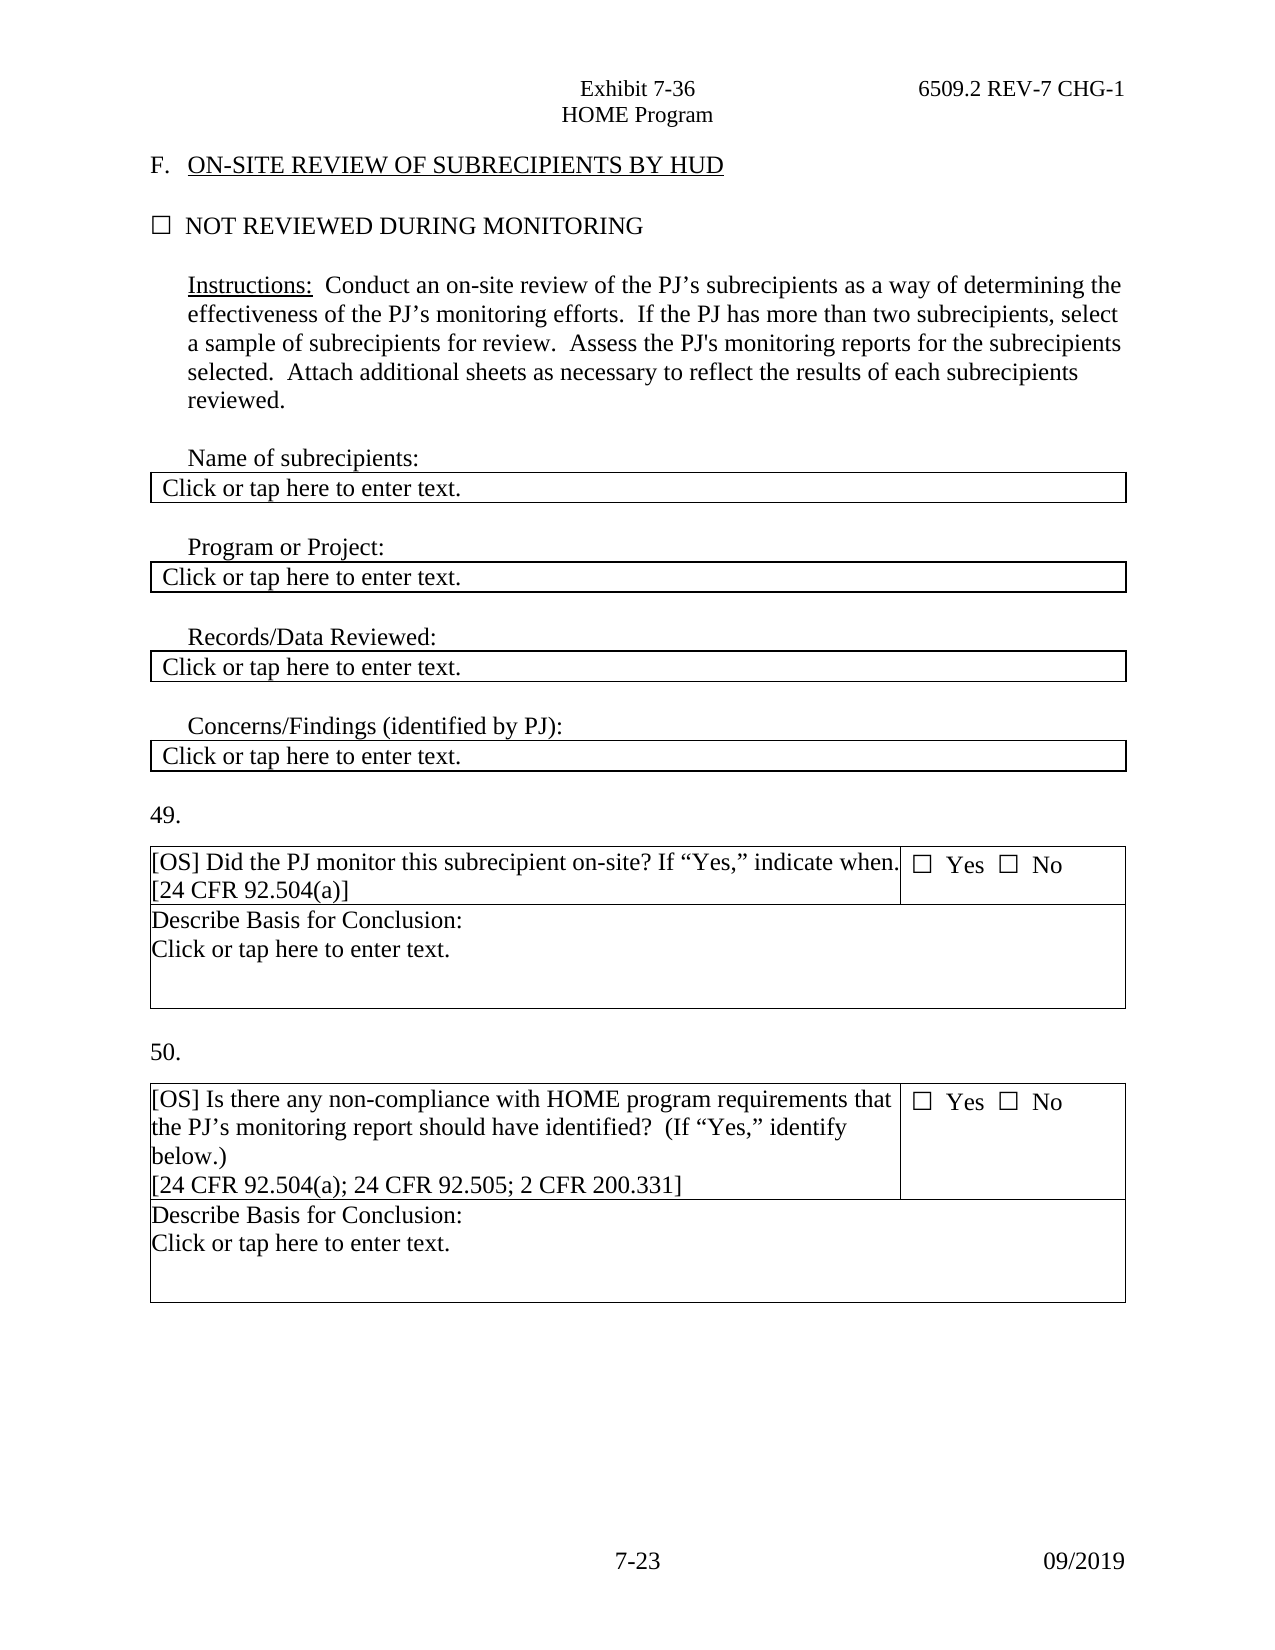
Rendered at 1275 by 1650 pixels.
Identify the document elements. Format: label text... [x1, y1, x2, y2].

text Program or Project: [187, 532, 1125, 561]
text 50. [150, 1037, 1125, 1066]
list ON-SITE REVIEW OF SUBRECIPIENTS BY HUD [150, 150, 1125, 179]
table_header Yes No [901, 1084, 1125, 1199]
table_cell Describe Basis for Conclusion: [151, 1200, 1125, 1302]
text Instructions: Conduct an on-site review of the PJ’s subrecipients as a way of determining the effectiveness of the PJ’s monitoring efforts. If the PJ has more than two subrecipients, select a sample of subrecipients for review. Assess the PJ's monitoring reports for the subrecipients selected. Attach additional sheets as necessary to reflect the results of each subrecipients reviewed. [187, 270, 1125, 414]
table_header [OS] Is there any non-compliance with HOME program requirements that the PJ’s monitoring report should have identified? (If “Yes,” identify below.) [24 CFR 92.504(a); 24 CFR 92.505; 2 CFR 200.331] [151, 1084, 900, 1199]
text 49. [150, 800, 1125, 829]
text Concerns/Findings (identified by PJ): [187, 711, 1125, 740]
table_header [OS] Did the PJ monitor this subrecipient on-site? If “Yes,” indicate when. [24 CFR 92.504(a)] [151, 847, 900, 904]
text Records/Data Reviewed: [187, 622, 1125, 650]
table_cell Describe Basis for Conclusion: [151, 905, 1125, 1007]
text Name of subrecipients: [187, 443, 1125, 472]
text NOT REVIEWED DURING MONITORING [150, 207, 1125, 242]
table_header Yes No [901, 847, 1125, 904]
